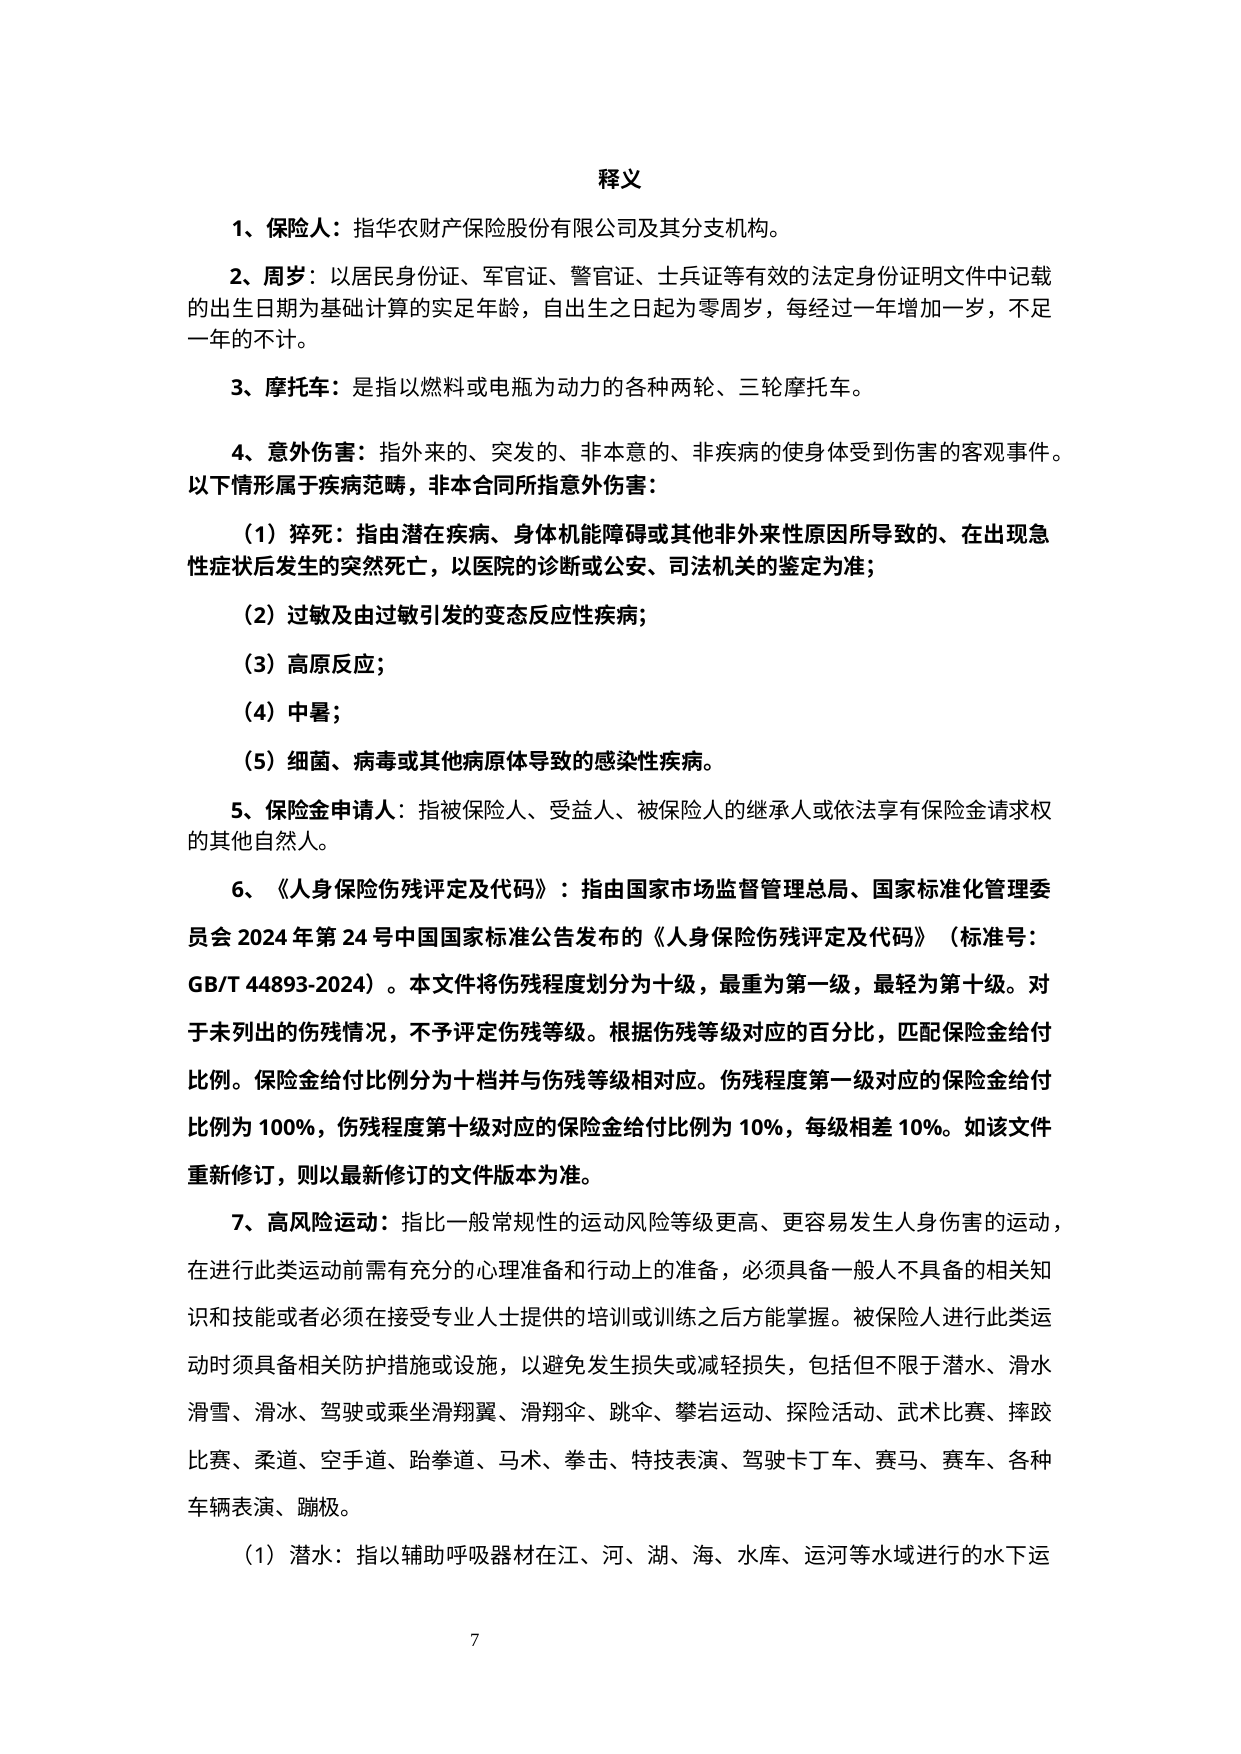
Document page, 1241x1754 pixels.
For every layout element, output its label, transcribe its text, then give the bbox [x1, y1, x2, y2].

text 6、《人身保险伤残评定及代码》：指由国家市场监督管理总局、国家标准化管理委员会2024年第24号中国国家标准公告发布的《人身保险伤残评定及代码》（标准号：GB/T 44893-2024）。本文件将伤残程度划分为十级，最重为第一级，最轻为第十级。对于未列出的伤残情况，不予评定伤残等级。根据伤残等级对应的百分比，匹配保险金给付比例。保险金给付比例分为十档并与伤残等级相对应。伤残程度第一级对应的保险金给付比例为100%，伤残程度第十级对应的保险金给付比例为10%，每级相差10%。如该文件重新修订，则以最新修订的文件版本为准。 [187, 872, 1053, 1189]
text （5）细菌、病毒或其他病原体导致的感染性疾病。 [187, 744, 1053, 776]
text 5、保险金申请人：指被保险人、受益人、被保险人的继承人或依法享有保险金请求权的其他自然人。 [187, 793, 1053, 856]
text 1、保险人：指华农财产保险股份有限公司及其分支机构。 [187, 211, 1053, 242]
text （3）高原反应； [187, 646, 1053, 679]
text 释义 [187, 162, 1053, 194]
text （1）猝死：指由潜在疾病、身体机能障碍或其他非外来性原因所导致的、在出现急性症状后发生的突然死亡，以医院的诊断或公安、司法机关的鉴定为准； [187, 516, 1053, 581]
text 2、周岁：以居民身份证、军官证、警官证、士兵证等有效的法定身份证明文件中记载的出生日期为基础计算的实足年龄，自出生之日起为零周岁，每经过一年增加一岁，不足一年的不计。 [187, 259, 1053, 354]
text 7、高风险运动：指比一般常规性的运动风险等级更高、更容易发生人身伤害的运动，在进行此类运动前需有充分的心理准备和行动上的准备，必须具备一般人不具备的相关知识和技能或者必须在接受专业人士提供的培训或训练之后方能掌握。被保险人进行此类运动时须具备相关防护措施或设施，以避免发生损失或减轻损失，包括但不限于潜水、滑水、滑雪、滑冰、驾驶或乘坐滑翔翼、滑翔伞、跳伞、攀岩运动、探险活动、武术比赛、摔跤比赛、柔道、空手道、跆拳道、马术、拳击、特技表演、驾驶卡丁车、赛马、赛车、各种车辆表演、蹦极。 [187, 1205, 1053, 1522]
text （2）过敏及由过敏引发的变态反应性疾病； [187, 598, 1053, 630]
text 3、摩托车：是指以燃料或电瓶为动力的各种两轮、三轮摩托车。 [187, 370, 1053, 403]
text 4、意外伤害：指外来的、突发的、非本意的、非疾病的使身体受到伤害的客观事件。以下情形属于疾病范畴，非本合同所指意外伤害： [187, 435, 1053, 500]
text （4）中暑； [187, 695, 1053, 728]
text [187, 1538, 1053, 1569]
